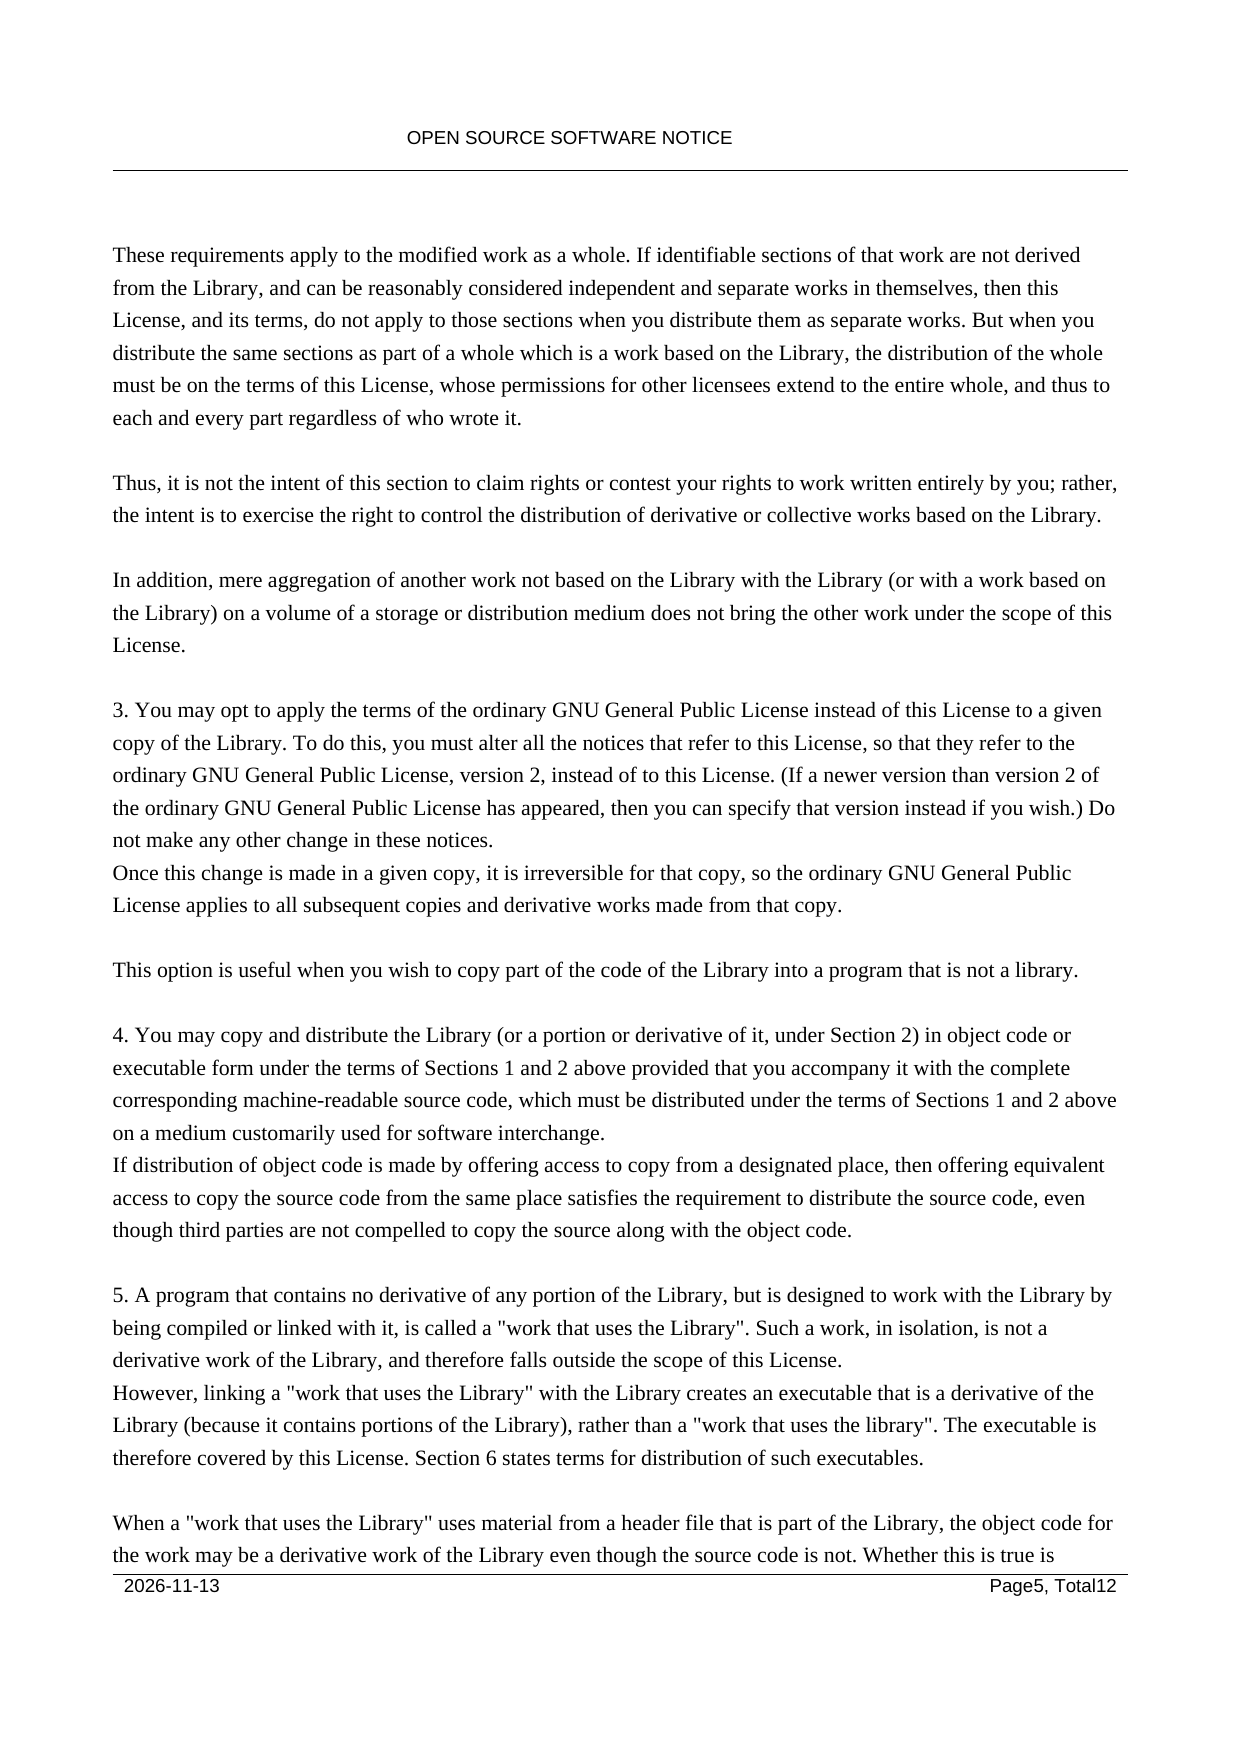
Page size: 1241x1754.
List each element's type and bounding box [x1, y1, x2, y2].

text [112, 206, 1128, 1571]
